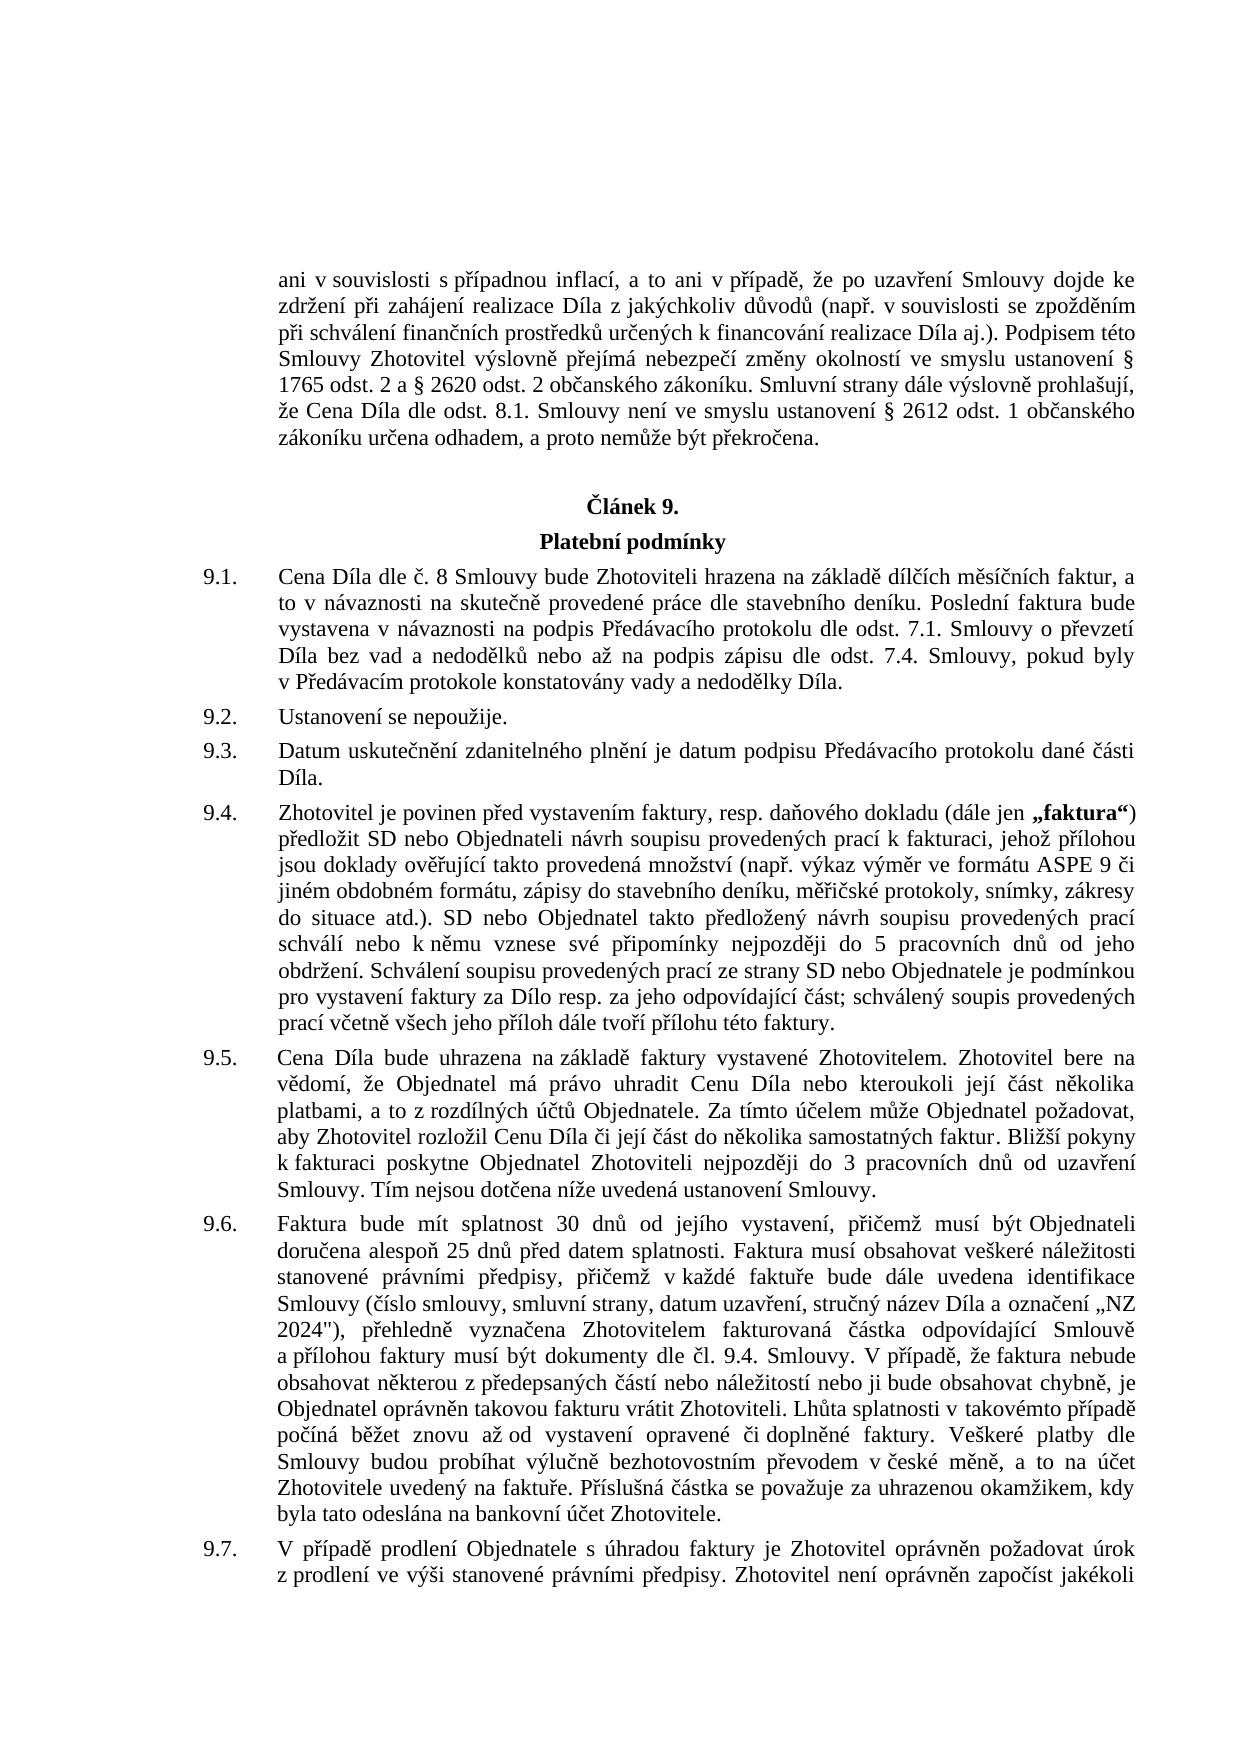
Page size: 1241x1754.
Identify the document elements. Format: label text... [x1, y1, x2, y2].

text Cena Díla bude uhrazena na základě faktury vystavené Zhotovitelem. Zhotovitel bere na vědomí, že Objednatel má právo uhradit Cenu Díla nebo kteroukoli její část několika platbami, a to z rozdílných účtů Objednatele. Za tímto účelem může Objednatel požadovat, aby Zhotovitel rozložil Cenu Díla či její část do několika samostatných faktur. Bližší pokyny k fakturaci poskytne Objednatel Zhotoviteli nejpozději do 3 pracovních dnů od uzavření Smlouvy. Tím nejsou dotčena níže uvedená ustanovení Smlouvy. [203, 1044, 1136, 1202]
text Ustanovení se nepoužije. [203, 703, 1136, 729]
text Datum uskutečnění zdanitelného plnění je datum podpisu Předávacího protokolu dané části Díla. [203, 737, 1136, 790]
text Cena Díla dle č. 8 Smlouvy bude Zhotoviteli hrazena na základě dílčích měsíčních faktur, a to v návaznosti na skutečně provedené práce dle stavebního deníku. Poslední faktura bude vystavena v návaznosti na podpis Předávacího protokolu dle odst. 7.1. Smlouvy o převzetí Díla bez vad a nedodělků nebo až na podpis zápisu dle odst. 7.4. Smlouvy, pokud byly v Předávacím protokole konstatovány vady a nedodělky Díla. [203, 563, 1136, 694]
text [203, 266, 1136, 450]
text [203, 1535, 1136, 1588]
text Zhotovitel je povinen před vystavením faktury, resp. daňového dokladu (dále jen „faktura“) předložit SD nebo Objednateli návrh soupisu provedených prací k fakturaci, jehož přílohou jsou doklady ověřující takto provedená množství (např. výkaz výměr ve formátu ASPE 9 či jiném obdobném formátu, zápisy do stavebního deníku, měřičské protokoly, snímky, zákresy do situace atd.). SD nebo Objednatel takto předložený návrh soupisu provedených prací schválí nebo k němu vznese své připomínky nejpozději do 5 pracovních dnů od jeho obdržení. Schválení soupisu provedených prací ze strany SD nebo Objednatele je podmínkou pro vystavení faktury za Dílo resp. za jeho odpovídající část; schválený soupis provedených prací včetně všech jeho příloh dále tvoří přílohu této faktury. [203, 798, 1136, 1036]
text Faktura bude mít splatnost 30 dnů od jejího vystavení, přičemž musí být Objednateli doručena alespoň 25 dnů před datem splatnosti. Faktura musí obsahovat veškeré náležitosti stanovené právními předpisy, přičemž v každé faktuře bude dále uvedena identifikace Smlouvy (číslo smlouvy, smluvní strany, datum uzavření, stručný název Díla a označení „NZ 2024"), přehledně vyznačena Zhotovitelem fakturovaná částka odpovídající Smlouvě a přílohou faktury musí být dokumenty dle čl. 9.4. Smlouvy. V případě, že faktura nebude obsahovat některou z předepsaných částí nebo náležitostí nebo ji bude obsahovat chybně, je Objednatel oprávněn takovou fakturu vrátit Zhotoviteli. Lhůta splatnosti v takovémto případě počíná běžet znovu až od vystavení opravené či doplněné faktury. Veškeré platby dle Smlouvy budou probíhat výlučně bezhotovostním převodem v české měně, a to na účet Zhotovitele uvedený na faktuře. Příslušná částka se považuje za uhrazenou okamžikem, kdy byla tato odeslána na bankovní účet Zhotovitele. [203, 1211, 1136, 1527]
text Platební podmínky [129, 528, 1136, 554]
